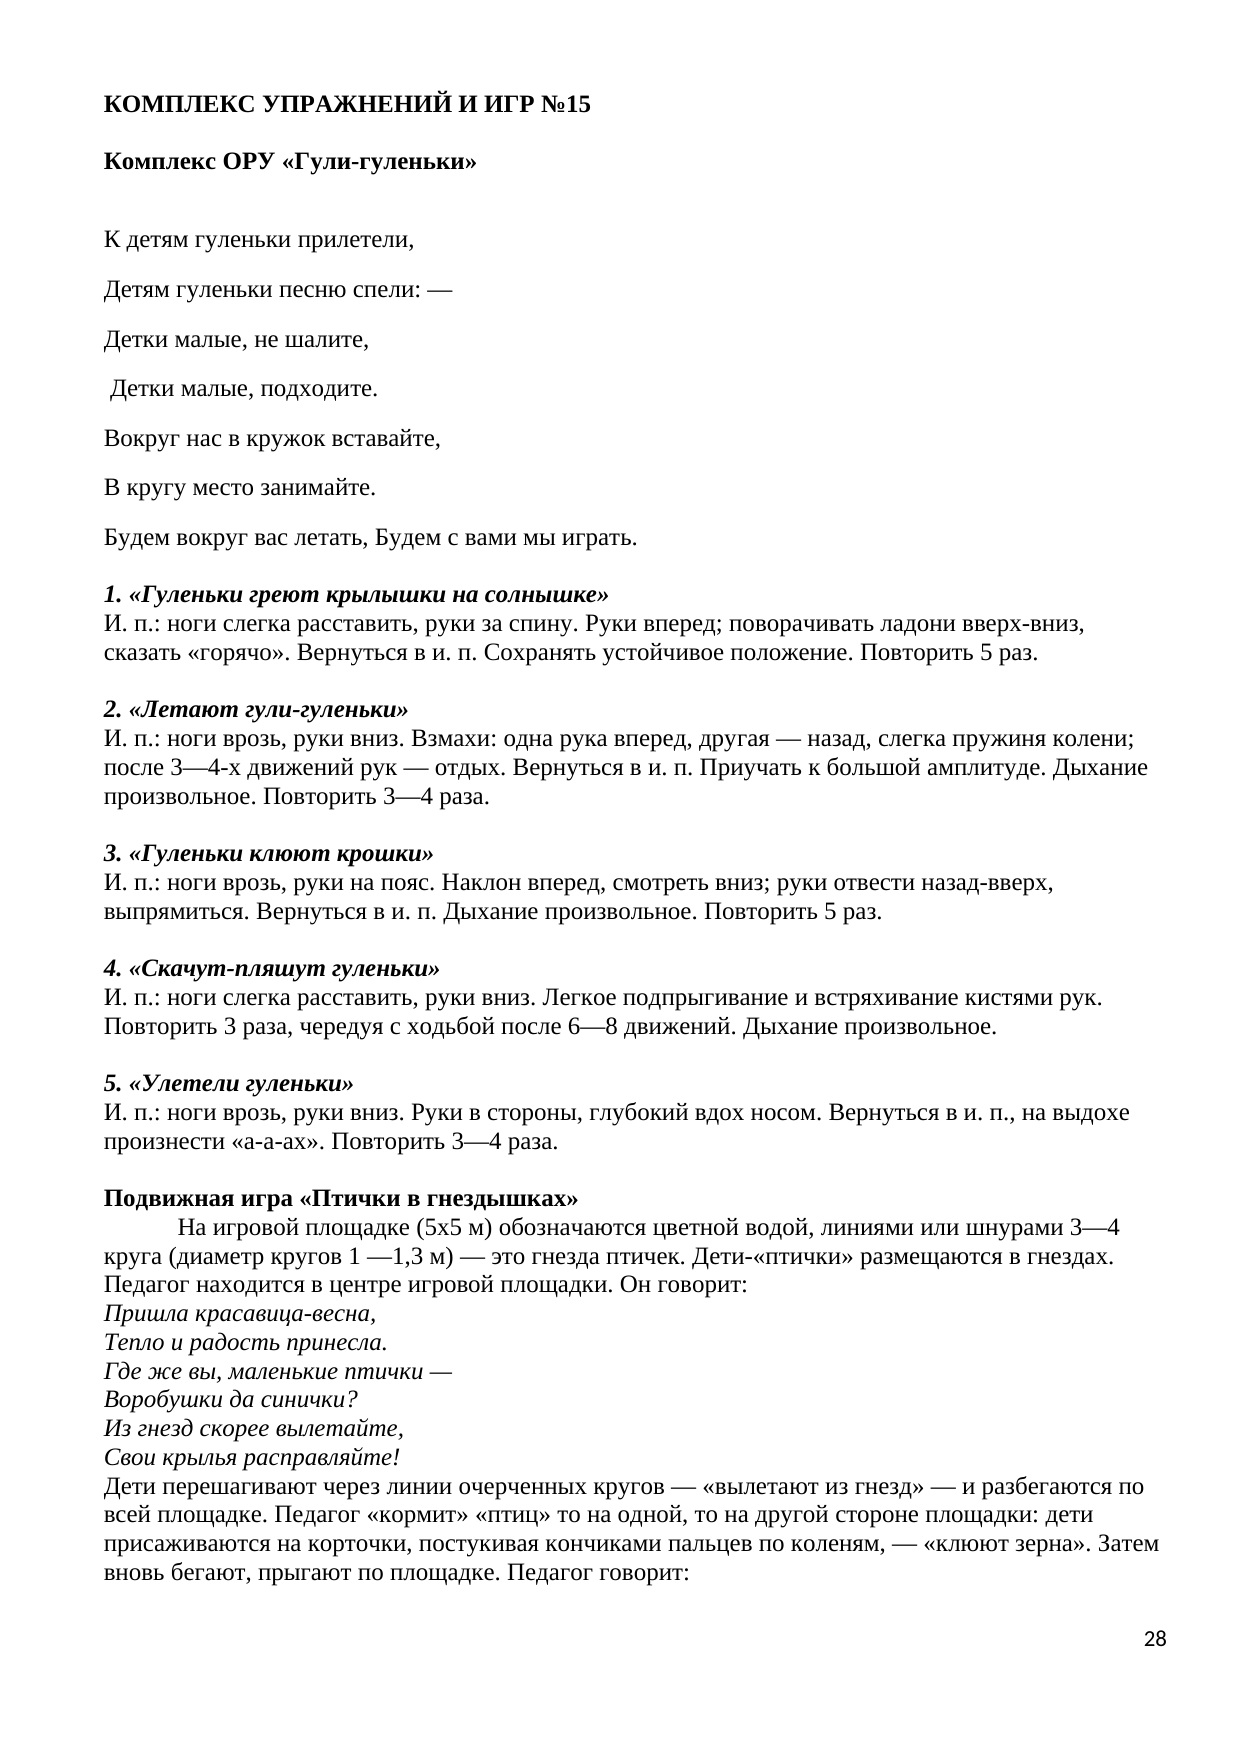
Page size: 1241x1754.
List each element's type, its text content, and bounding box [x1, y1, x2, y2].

text Детки малые, подходите. [103, 373, 1167, 402]
text 5. «Улетели гуленьки» [103, 1068, 1167, 1097]
text Из гнезд скорее вылетайте, [103, 1413, 1167, 1442]
text Где же вы, маленькие птички — [103, 1356, 1167, 1384]
text Комплекс ОРУ «Гули-гуленьки» [103, 146, 1167, 175]
text Подвижная игра «Птички в гнездышках» [103, 1183, 1167, 1212]
text 2. «Летают гули-гуленьки» [103, 694, 1167, 723]
text В кругу место занимайте. [103, 472, 1167, 501]
text Будем вокруг вас летать, Будем с вами мы играть. [103, 522, 1167, 551]
text Детки малые, не шалите, [103, 324, 1167, 352]
text КОМПЛЕКС УПРАЖНЕНИЙ И ИГР №15 [103, 89, 1167, 117]
text И. п.: ноги слегка расставить, руки за спину. Руки вперед; поворачивать ладони вверх-вниз, сказать «горячо». Вернуться в и. п. Сохранять устойчивое положение. Повторить 5 раз. [103, 608, 1167, 666]
text Вокруг нас в кружок вставайте, [103, 423, 1167, 452]
text 4. «Скачут-пляшут гуленьки» [103, 953, 1167, 982]
text Воробушки да синички? [103, 1384, 1167, 1413]
text 3. «Гуленьки клюют крошки» [103, 838, 1167, 867]
text И. п.: ноги врозь, руки вниз. Руки в стороны, глубокий вдох носом. Вернуться в и. п., на выдохе произнести «а-а-ах». Повторить 3—4 раза. [103, 1097, 1167, 1154]
text Пришла красавица-весна, [103, 1298, 1167, 1327]
text Дети перешагивают через линии очерченных кругов — «вылетают из гнезд» — и разбегаются по всей площадке. Педагог «кормит» «птиц» то на одной, то на другой стороне площадки: дети присаживаются на корточки, постукивая кончиками пальцев по коленям, — «клюют зерна». Затем вновь бегают, прыгают по площадке. Педагог говорит: [103, 1471, 1167, 1586]
text Тепло и радость принесла. [103, 1327, 1167, 1356]
text Детям гуленьки песню спели: — [103, 274, 1167, 303]
text К детям гуленьки прилетели, [103, 224, 1167, 253]
text На игровой площадке (5x5 м) обозначаются цветной водой, линиями или шнурами 3—4 круга (диаметр кругов 1 —1,3 м) — это гнезда птичек. Дети-«птички» размещаются в гнездах. Педагог находится в центре игровой площадки. Он говорит: [103, 1212, 1167, 1298]
text 1. «Гуленьки греют крылышки на солнышке» [103, 579, 1167, 608]
text И. п.: ноги врозь, руки на пояс. Наклон вперед, смотреть вниз; руки отвести назад-вверх, выпрямиться. Вернуться в и. п. Дыхание произвольное. Повторить 5 раз. [103, 867, 1167, 924]
text Свои крылья расправляйте! [103, 1442, 1167, 1471]
text И. п.: ноги слегка расставить, руки вниз. Легкое подпрыгивание и встряхивание кистями рук. Повторить 3 раза, чередуя с ходьбой после 6—8 движений. Дыхание произвольное. [103, 982, 1167, 1039]
text И. п.: ноги врозь, руки вниз. Взмахи: одна рука вперед, другая — назад, слегка пружиня колени; после 3—4-х движений рук — отдых. Вернуться в и. п. Приучать к большой амплитуде. Дыхание произвольное. Повторить 3—4 раза. [103, 723, 1167, 809]
